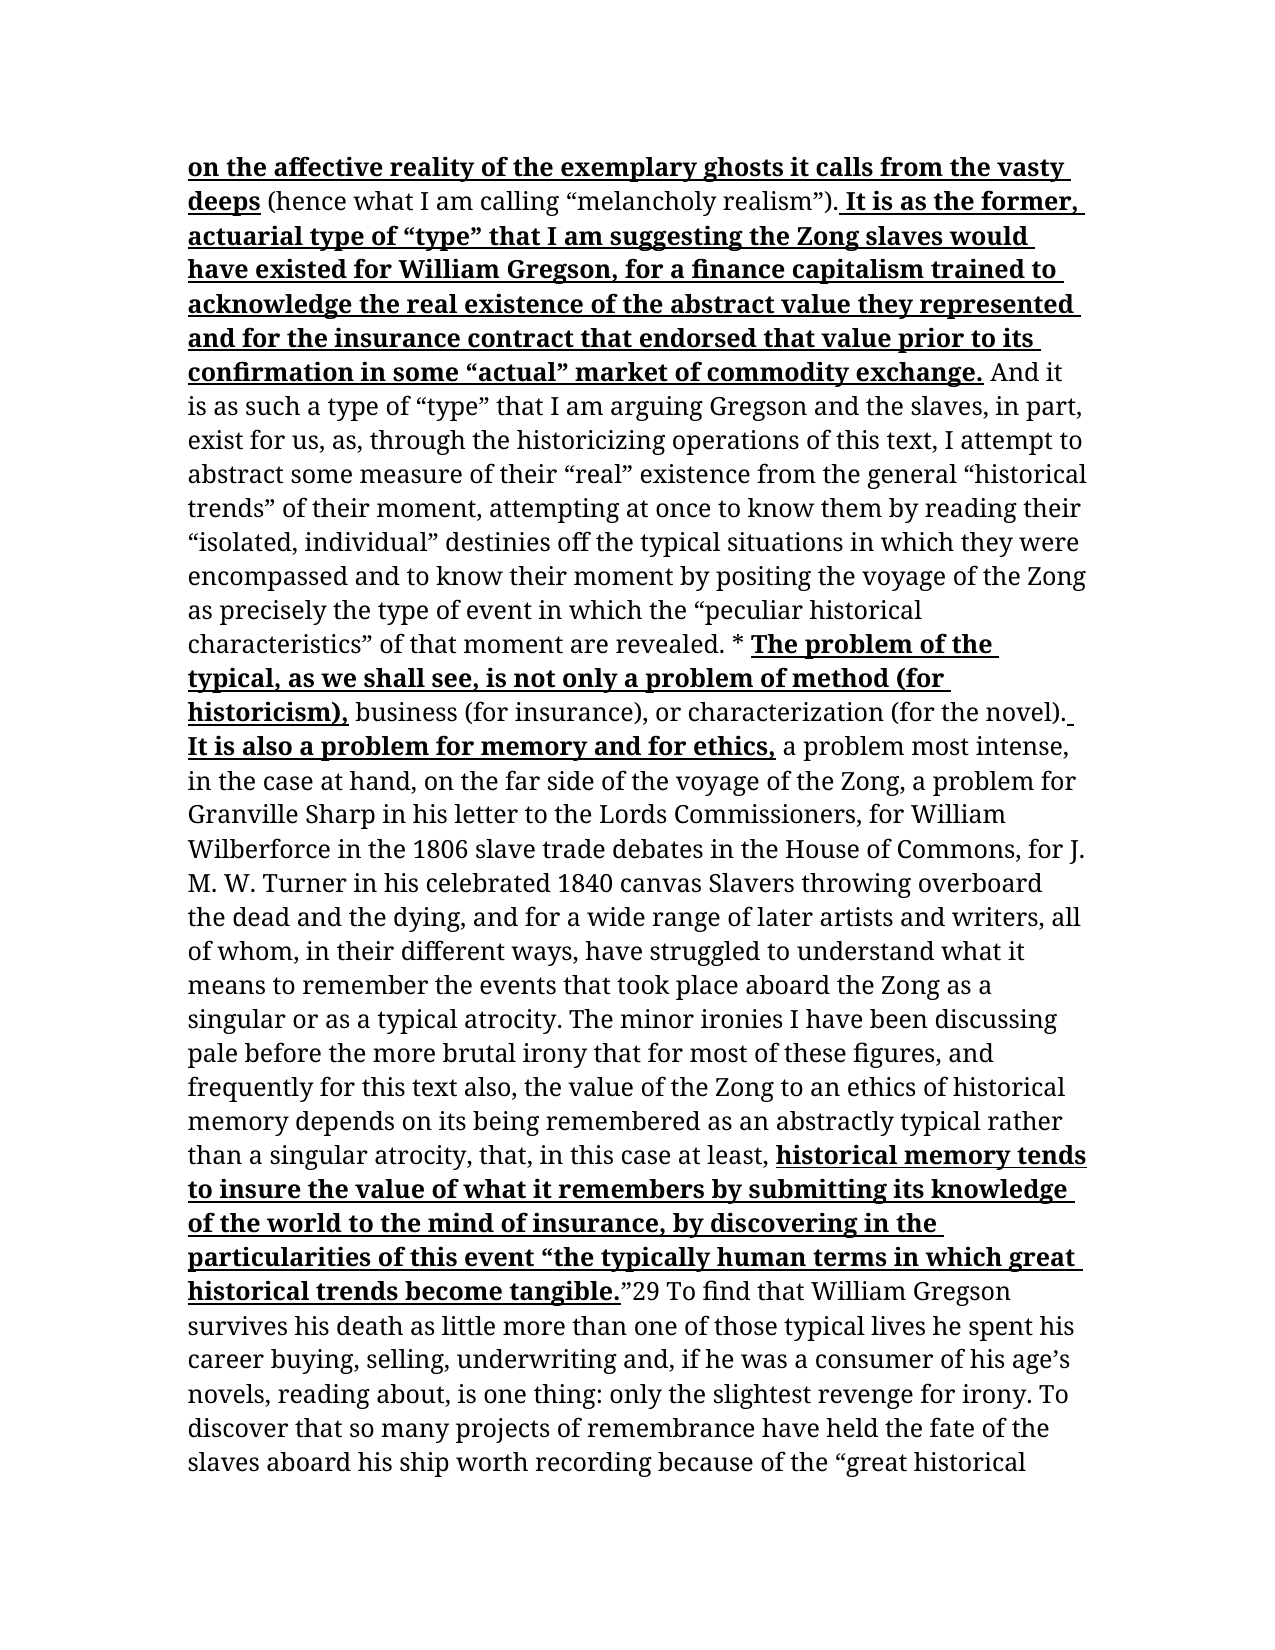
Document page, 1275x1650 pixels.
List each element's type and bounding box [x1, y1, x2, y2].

text [187, 150, 1087, 1478]
